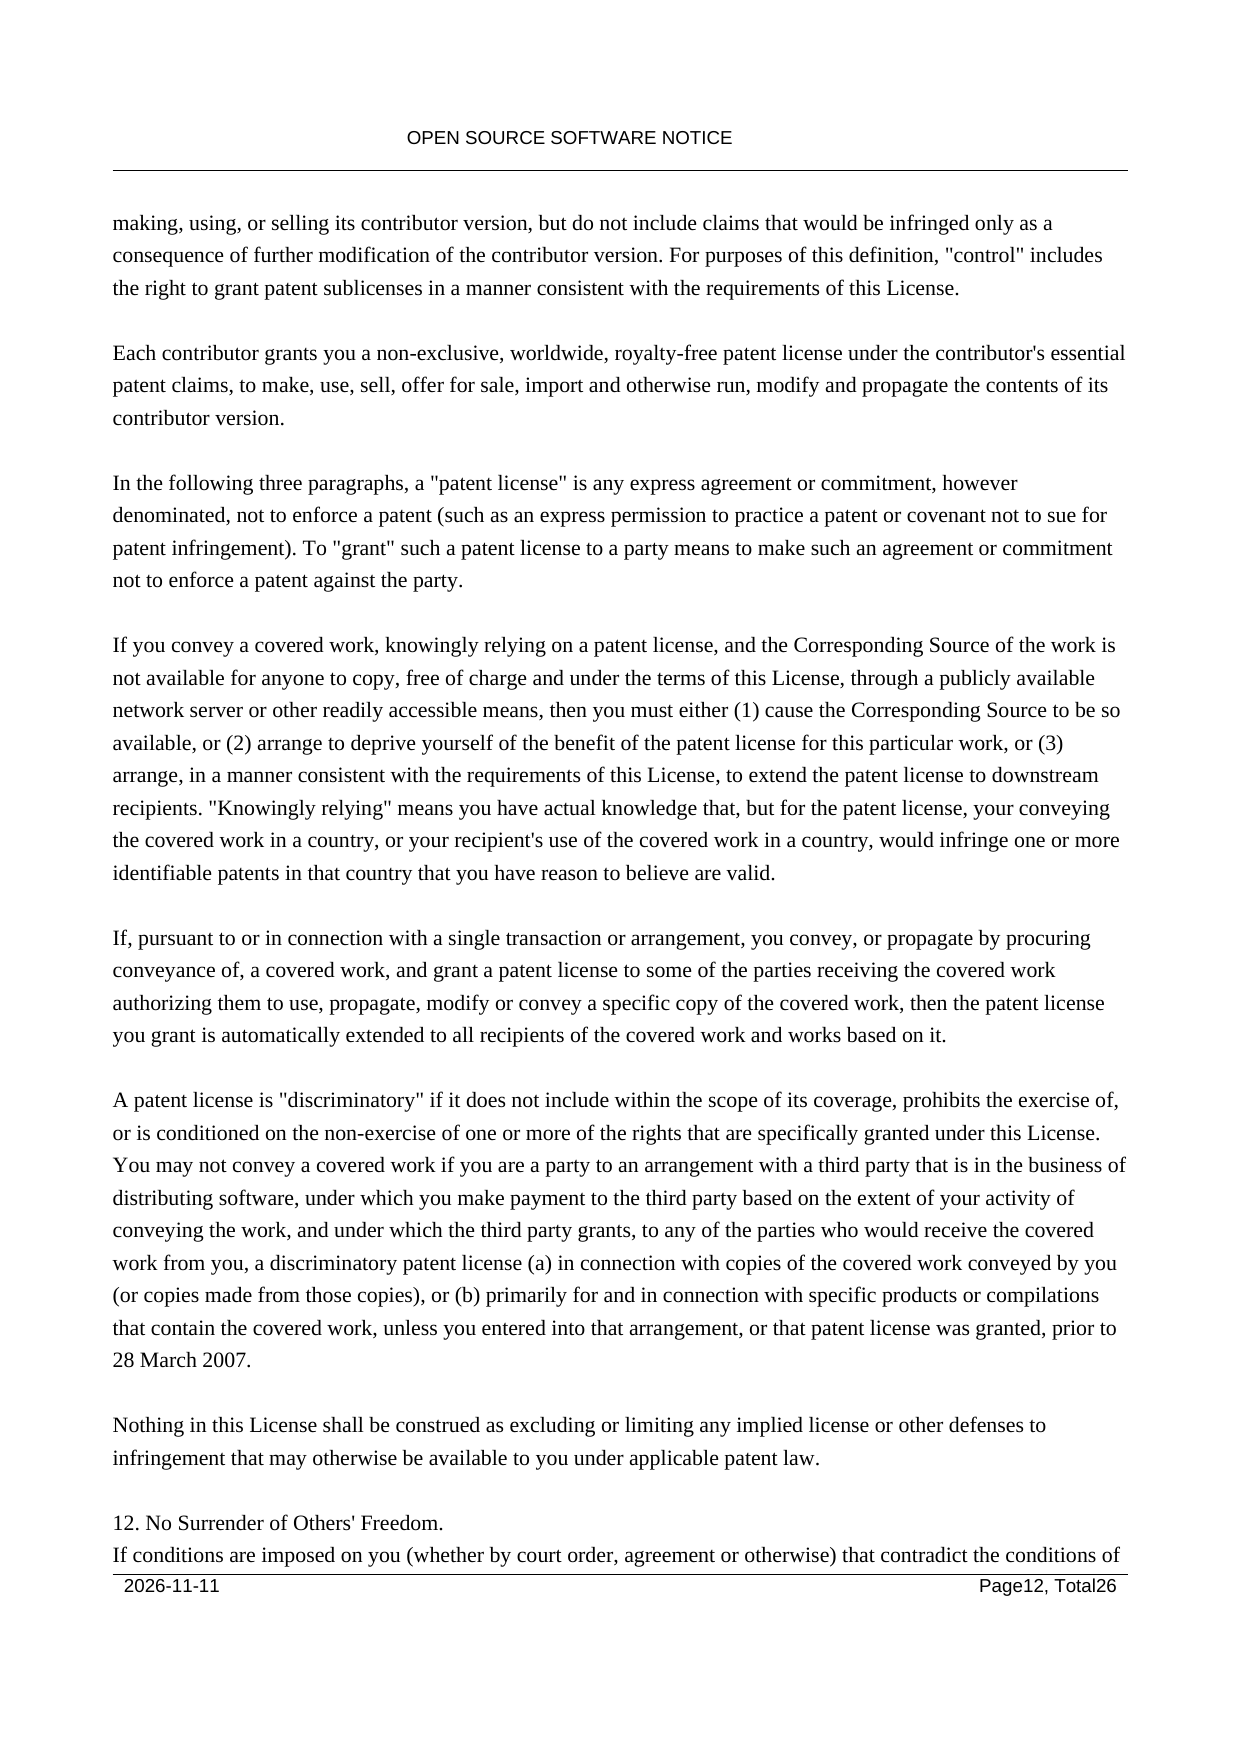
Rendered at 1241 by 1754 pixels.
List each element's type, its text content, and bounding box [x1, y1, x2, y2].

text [112, 1539, 1128, 1571]
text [112, 206, 1128, 304]
text If you convey a covered work, knowingly relying on a patent license, and the Corresponding Source of the work is not available for anyone to copy, free of charge and under the terms of this License, through a publicly available network server or other readily accessible means, then you must either (1) cause the Corresponding Source to be so available, or (2) arrange to deprive yourself of the benefit of the patent license for this particular work, or (3) arrange, in a manner consistent with the requirements of this License, to extend the patent license to downstream recipients. "Knowingly relying" means you have actual knowledge that, but for the patent license, your conveying the covered work in a country, or your recipient's use of the covered work in a country, would infringe one or more identifiable patents in that country that you have reason to believe are valid. [112, 629, 1128, 889]
text Each contributor grants you a non-exclusive, worldwide, royalty-free patent license under the contributor's essential patent claims, to make, use, sell, offer for sale, import and otherwise run, modify and propagate the contents of its contributor version. [112, 336, 1128, 434]
text Nothing in this License shall be construed as excluding or limiting any implied license or other defenses to infringement that may otherwise be available to you under applicable patent law. [112, 1409, 1128, 1474]
text If, pursuant to or in connection with a single transaction or arrangement, you convey, or propagate by procuring conveyance of, a covered work, and grant a patent license to some of the parties receiving the covered work authorizing them to use, propagate, modify or convey a specific copy of the covered work, then the patent license you grant is automatically extended to all recipients of the covered work and works based on it. [112, 921, 1128, 1051]
text 12. No Surrender of Others' Freedom. [112, 1506, 1128, 1539]
text In the following three paragraphs, a "patent license" is any express agreement or commitment, however denominated, not to enforce a patent (such as an express permission to practice a patent or covenant not to sue for patent infringement). To "grant" such a patent license to a party means to make such an agreement or commitment not to enforce a patent against the party. [112, 466, 1128, 596]
text A patent license is "discriminatory" if it does not include within the scope of its coverage, prohibits the exercise of, or is conditioned on the non-exercise of one or more of the rights that are specifically granted under this License. You may not convey a covered work if you are a party to an arrangement with a third party that is in the business of distributing software, under which you make payment to the third party based on the extent of your activity of conveying the work, and under which the third party grants, to any of the parties who would receive the covered work from you, a discriminatory patent license (a) in connection with copies of the covered work conveyed by you (or copies made from those copies), or (b) primarily for and in connection with specific products or compilations that contain the covered work, unless you entered into that arrangement, or that patent license was granted, prior to 28 March 2007. [112, 1084, 1128, 1376]
